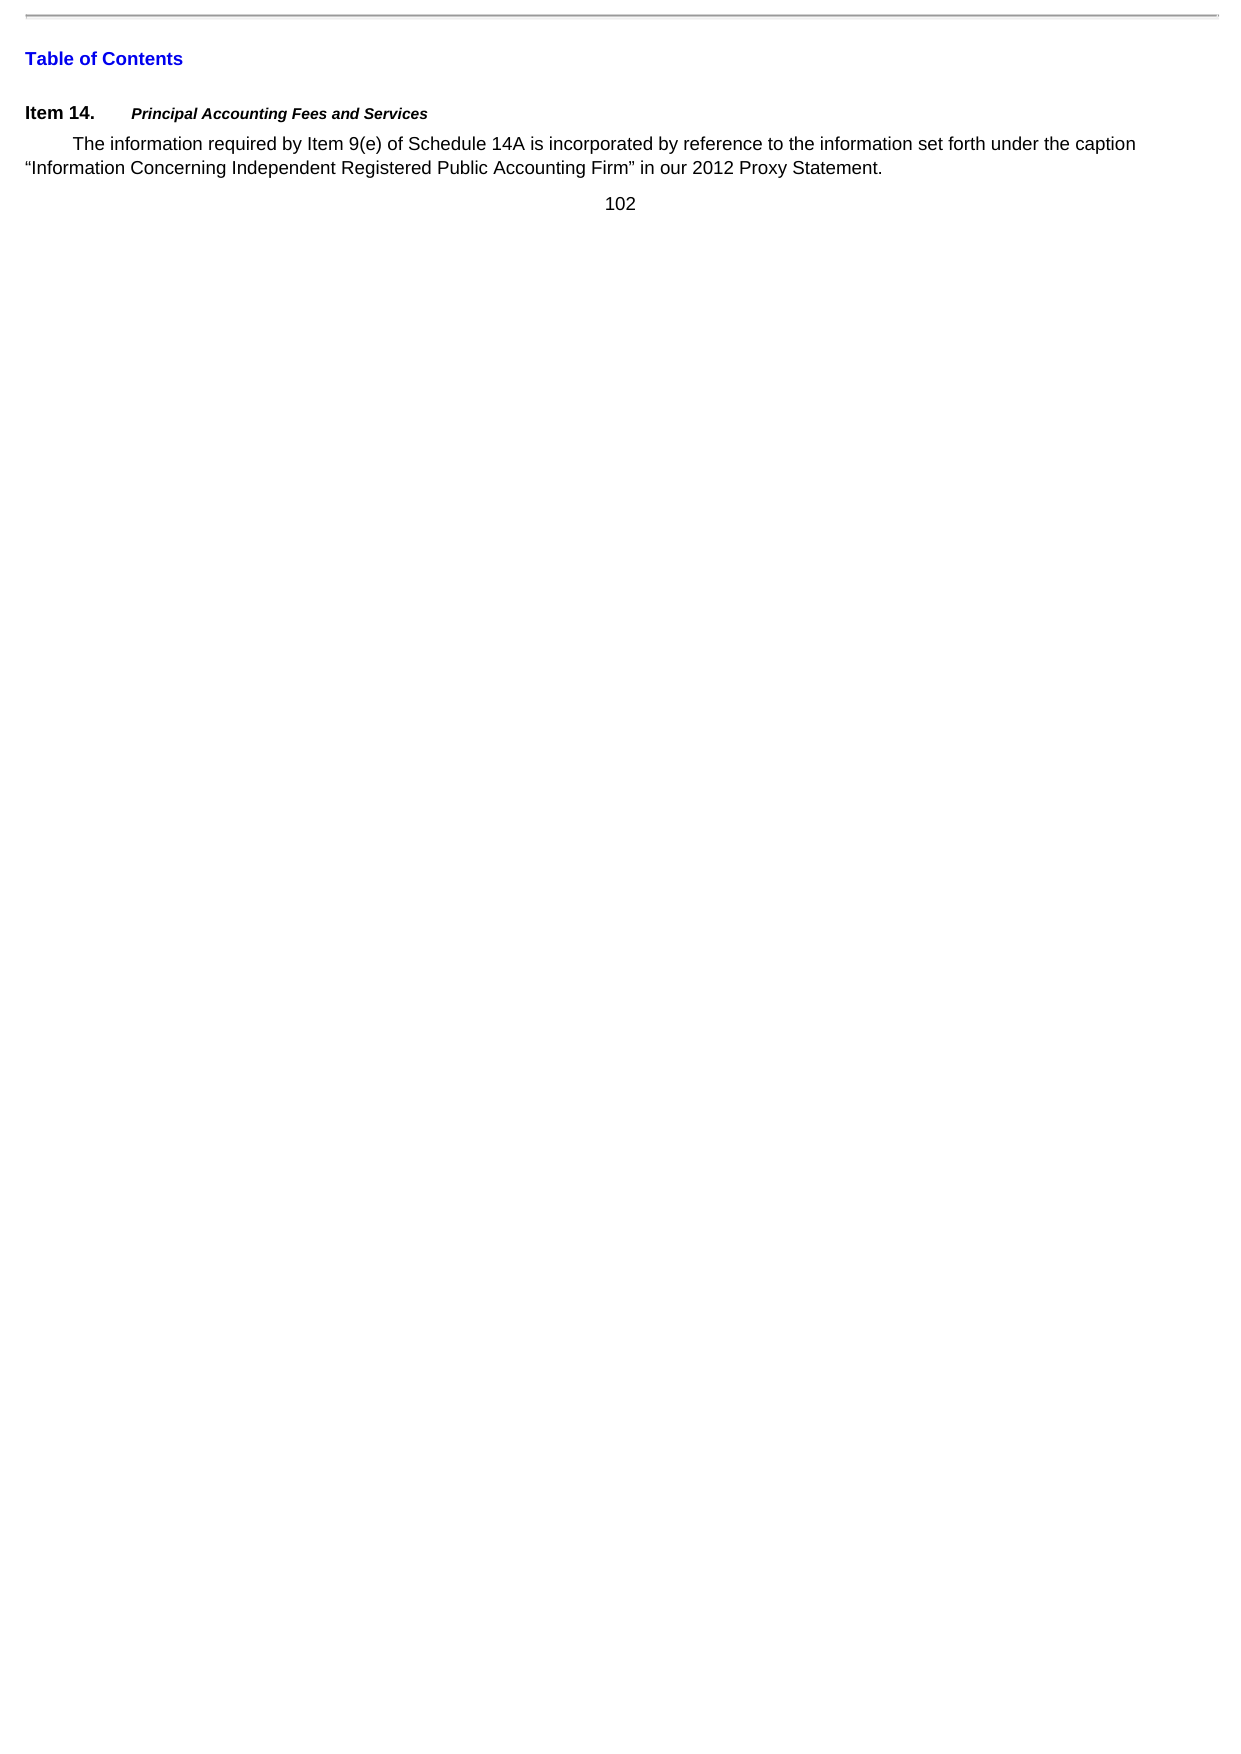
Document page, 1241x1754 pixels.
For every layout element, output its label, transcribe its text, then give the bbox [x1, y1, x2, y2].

text The information required by Item 9(e) of Schedule 14A is incorporated by reference to the information set forth under the caption “Information Concerning Independent Registered Public Accounting Firm” in our 2012 Proxy Statement. [25, 133, 1213, 179]
text 102 [25, 193, 1215, 215]
picture [23, 14, 1220, 21]
text Table of Contents [25, 48, 1213, 69]
text Item 14. Principal Accounting Fees and Services [25, 102, 1213, 123]
